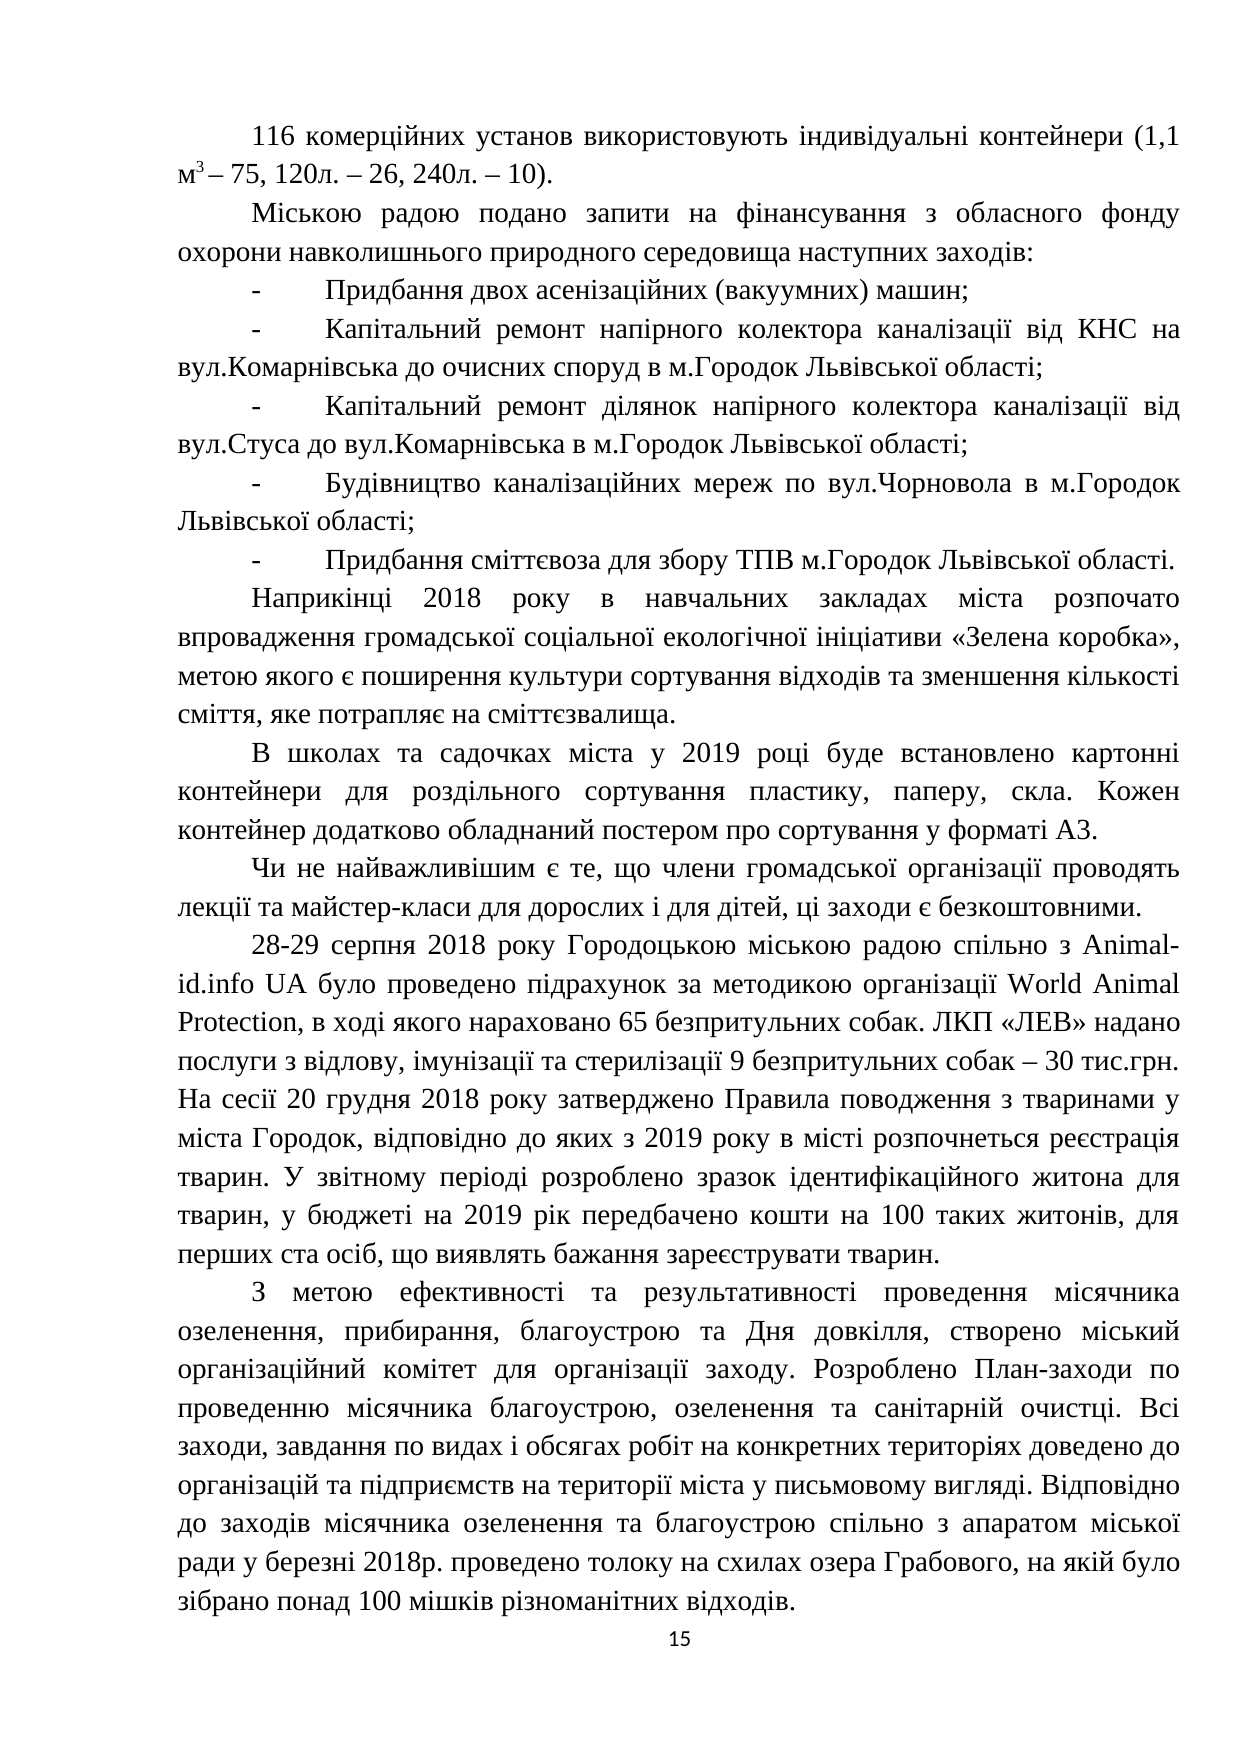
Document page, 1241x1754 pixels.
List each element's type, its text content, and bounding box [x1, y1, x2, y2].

text Міською радою подано запити на фінансування з обласного фонду охорони навколишнього природного середовища наступних заходів: [177, 195, 1181, 267]
list Придбання двох асенізаційних (вакуумних) машин; [177, 272, 1181, 306]
text З метою ефективності та результативності проведення місячника озеленення, прибирання, благоустрою та Дня довкілля, створено міський організаційний комітет для організації заходу. Розроблено План-заходи по проведенню місячника благоустрою, озеленення та санітарній очистці. Всі заходи, завдання по видах і обсягах робіт на конкретних територіях доведено до організацій та підприємств на території міста у письмовому вигляді. Відповідно до заходів місячника озеленення та благоустрою спільно з апаратом міської ради у березні 2018р. проведено толоку на схилах озера Грабового, на якій було зібрано понад 100 мішків різноманітних відходів. [177, 1274, 1181, 1616]
text Чи не найважливішим є те, що члени громадської організації проводять лекції та майстер-класи для дорослих і для дітей, ці заходи є безкоштовними. [177, 850, 1181, 922]
text 116 комерційних установ використовують індивідуальні контейнери (1,1 м3 – 75, 120л. – 26, 240л. – 10). [177, 118, 1181, 190]
list Придбання сміттєвоза для збору ТПВ м.Городок Львівської області. [177, 542, 1181, 576]
list Капітальний ремонт ділянок напірного колектора каналізації від вул.Стуса до вул.Комарнівська в м.Городок Львівської області; [177, 388, 1181, 460]
list Будівництво каналізаційних мереж по вул.Чорновола в м.Городок Львівської області; [177, 465, 1181, 537]
text В школах та садочках міста у 2019 році буде встановлено картонні контейнери для роздільного сортування пластику, паперу, скла. Кожен контейнер додатково обладнаний постером про сортування у форматі А3. [177, 735, 1181, 845]
list Капітальний ремонт напірного колектора каналізації від КНС на вул.Комарнівська до очисних споруд в м.Городок Львівської області; [177, 311, 1181, 383]
text 28-29 серпня 2018 року Городоцькою міською радою спільно з Animal-id.info UA було проведено підрахунок за методикою організації World Animal Protection, в ході якого нараховано 65 безпритульних собак. ЛКП «ЛЕВ» надано послуги з відлову, імунізації та стерилізації 9 безпритульних собак – 30 тис.грн. На сесії 20 грудня 2018 року затверджено Правила поводження з тваринами у міста Городок, відповідно до яких з 2019 року в місті розпочнеться реєстрація тварин. У звітному періоді розроблено зразок ідентифікаційного житона для тварин, у бюджеті на 2019 рік передбачено кошти на 100 таких житонів, для перших ста осіб, що виявлять бажання зареєструвати тварин. [177, 927, 1181, 1269]
text Наприкінці 2018 року в навчальних закладах міста розпочато впровадження громадської соціальної екологічної ініціативи «Зелена коробка», метою якого є поширення культури сортування відходів та зменшення кількості сміття, яке потрапляє на сміттєзвалища. [177, 581, 1181, 730]
